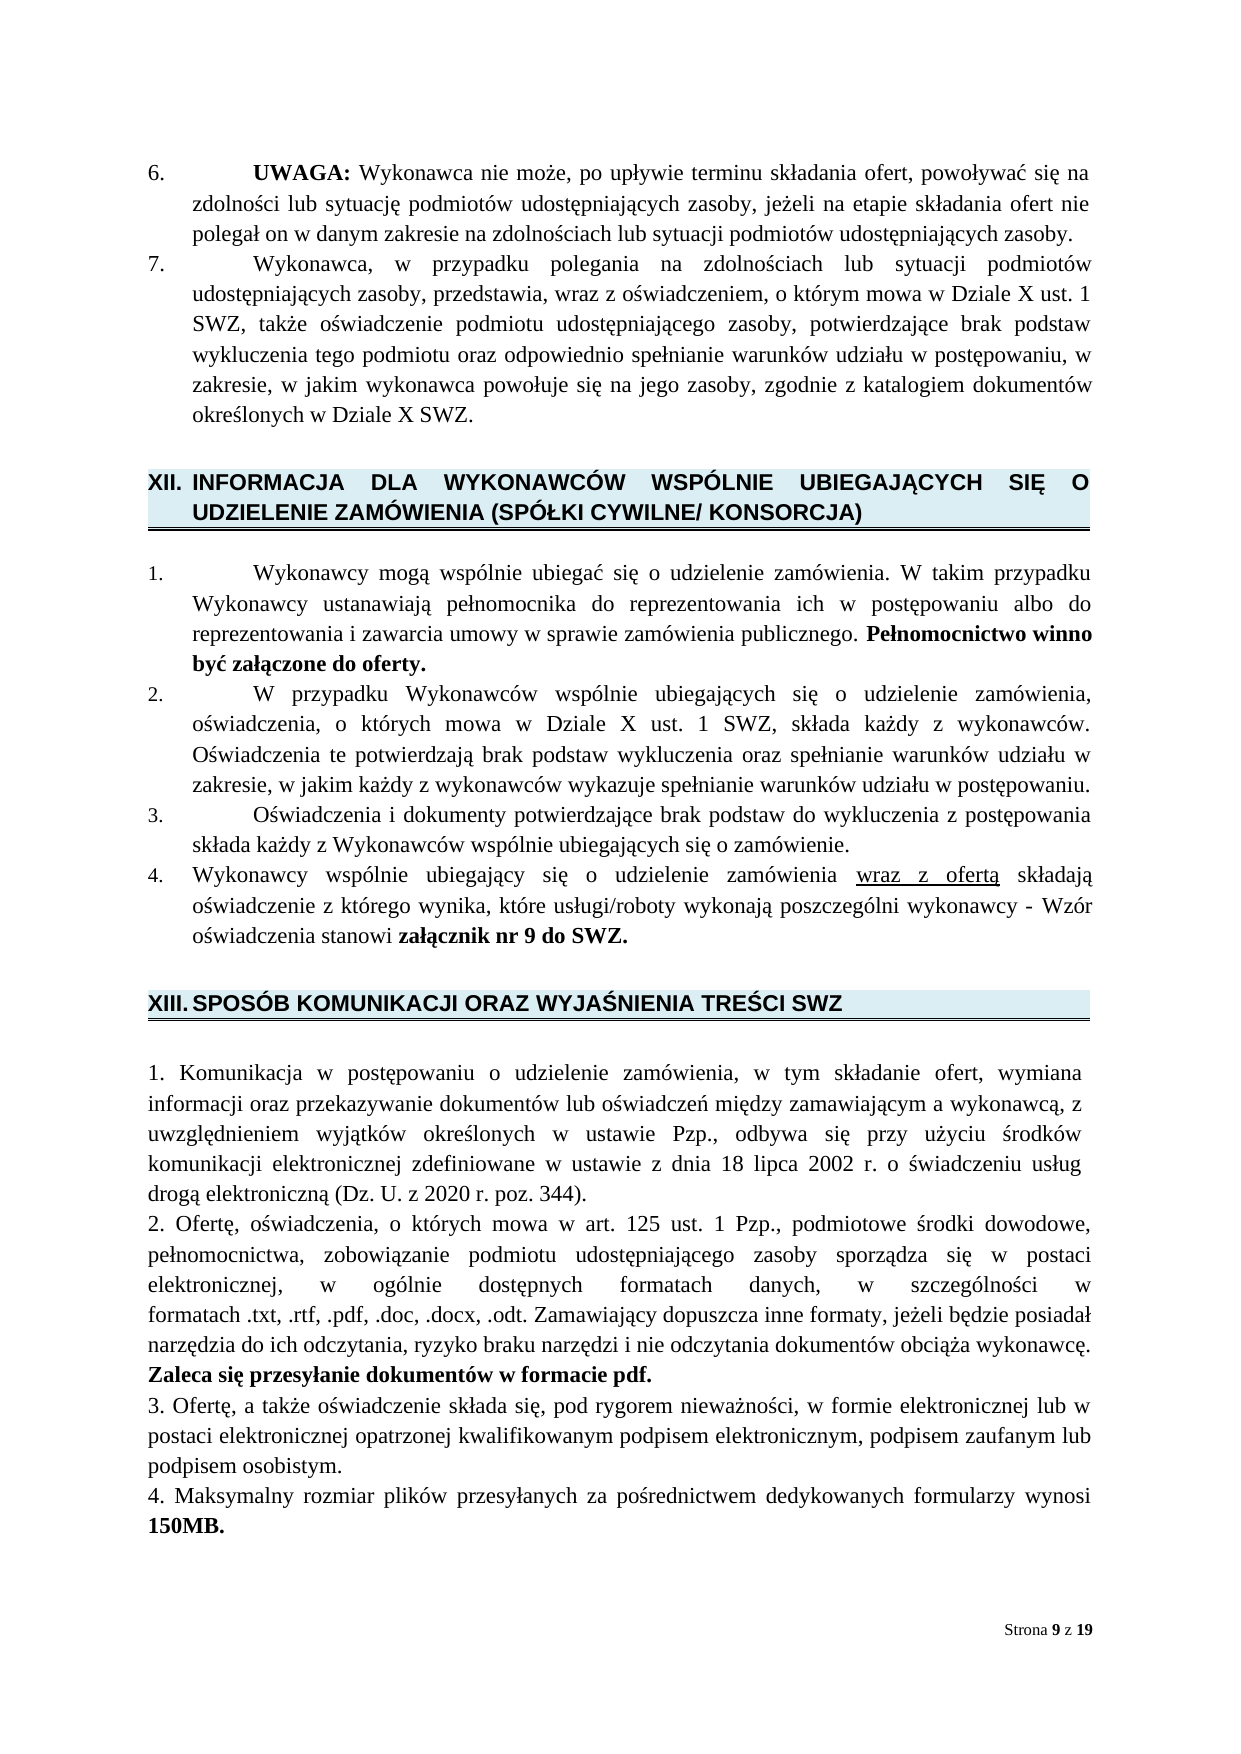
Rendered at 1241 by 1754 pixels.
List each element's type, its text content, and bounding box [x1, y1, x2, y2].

list Wykonawca, w przypadku polegania na zdolnościach lub sytuacji podmiotów udostępniających zasoby, przedstawia, wraz z oświadczeniem, o którym mowa w Dziale X ust. 1 SWZ, także oświadczenie podmiotu udostępniającego zasoby, potwierdzające brak podstaw wykluczenia tego podmiotu oraz odpowiednio spełnianie warunków udziału w postępowaniu, w zakresie, w jakim wykonawca powołuje się na jego zasoby, zgodnie z katalogiem dokumentów określonych w Dziale X SWZ. [148, 250, 1092, 427]
text 2. Ofertę, oświadczenia, o których mowa w art. 125 ust. 1 Pzp., podmiotowe środki dowodowe, pełnomocnictwa, zobowiązanie podmiotu udostępniającego zasoby sporządza się w postaci elektronicznej, w ogólnie dostępnych formatach danych, w szczególności w formatach .txt, .rtf, .pdf, .doc, .docx, .odt. Zamawiający dopuszcza inne formaty, jeżeli będzie posiadał narzędzia do ich odczytania, ryzyko braku narzędzi i nie odczytania dokumentów obciąża wykonawcę. [148, 1210, 1092, 1358]
list Wykonawcy mogą wspólnie ubiegać się o udzielenie zamówienia. W takim przypadku Wykonawcy ustanawiają pełnomocnika do reprezentowania ich w postępowaniu albo do reprezentowania i zawarcia umowy w sprawie zamówienia publicznego. Pełnomocnictwo winno być załączone do oferty. [148, 559, 1092, 676]
text Zaleca się przesyłanie dokumentów w formacie pdf. [148, 1361, 1092, 1388]
list 1. Komunikacja w postępowaniu o udzielenie zamówienia, w tym składanie ofert, wymiana informacji oraz przekazywanie dokumentów lub oświadczeń między zamawiającym a wykonawcą, z uwzględnieniem wyjątków określonych w ustawie Pzp., odbywa się przy użyciu środków komunikacji elektronicznej zdefiniowane w ustawie z dnia 18 lipca 2002 r. o świadczeniu usług drogą elektroniczną (Dz. U. z 2020 r. poz. 344). [148, 1059, 1083, 1207]
list SPOSÓB KOMUNIKACJI ORAZ WYJAŚNIENIA TREŚCI SWZ [148, 990, 1090, 1018]
list Oświadczenia i dokumenty potwierdzające brak podstaw do wykluczenia z postępowania składa każdy z Wykonawców wspólnie ubiegających się o zamówienie. [148, 801, 1092, 858]
list Wykonawcy wspólnie ubiegający się o udzielenie zamówienia wraz z ofertą składają oświadczenie z którego wynika, które usługi/roboty wykonają poszczególni wykonawcy - Wzór oświadczenia stanowi załącznik nr 9 do SWZ. [148, 862, 1092, 948]
list UWAGA: Wykonawca nie może, po upływie terminu składania ofert, powoływać się na zdolności lub sytuację podmiotów udostępniających zasoby, jeżeli na etapie składania ofert nie polegał on w danym zakresie na zdolnościach lub sytuacji podmiotów udostępniających zasoby. [148, 159, 1090, 246]
text 4. Maksymalny rozmiar plików przesyłanych za pośrednictwem dedykowanych formularzy wynosi 150MB. [148, 1482, 1092, 1539]
text 3. Ofertę, a także oświadczenie składa się, pod rygorem nieważności, w formie elektronicznej lub w postaci elektronicznej opatrzonej kwalifikowanym podpisem elektronicznym, podpisem zaufanym lub podpisem osobistym. [148, 1392, 1092, 1478]
list W przypadku Wykonawców wspólnie ubiegających się o udzielenie zamówienia, oświadczenia, o których mowa w Dziale X ust. 1 SWZ, składa każdy z wykonawców. Oświadczenia te potwierdzają brak podstaw wykluczenia oraz spełnianie warunków udziału w zakresie, w jakim każdy z wykonawców wykazuje spełnianie warunków udziału w postępowaniu. [148, 680, 1092, 797]
list INFORMACJA DLA WYKONAWCÓW WSPÓLNIE UBIEGAJĄCYCH SIĘ O UDZIELENIE ZAMÓWIENIA (SPÓŁKI CYWILNE/ KONSORCJA) [148, 469, 1090, 527]
